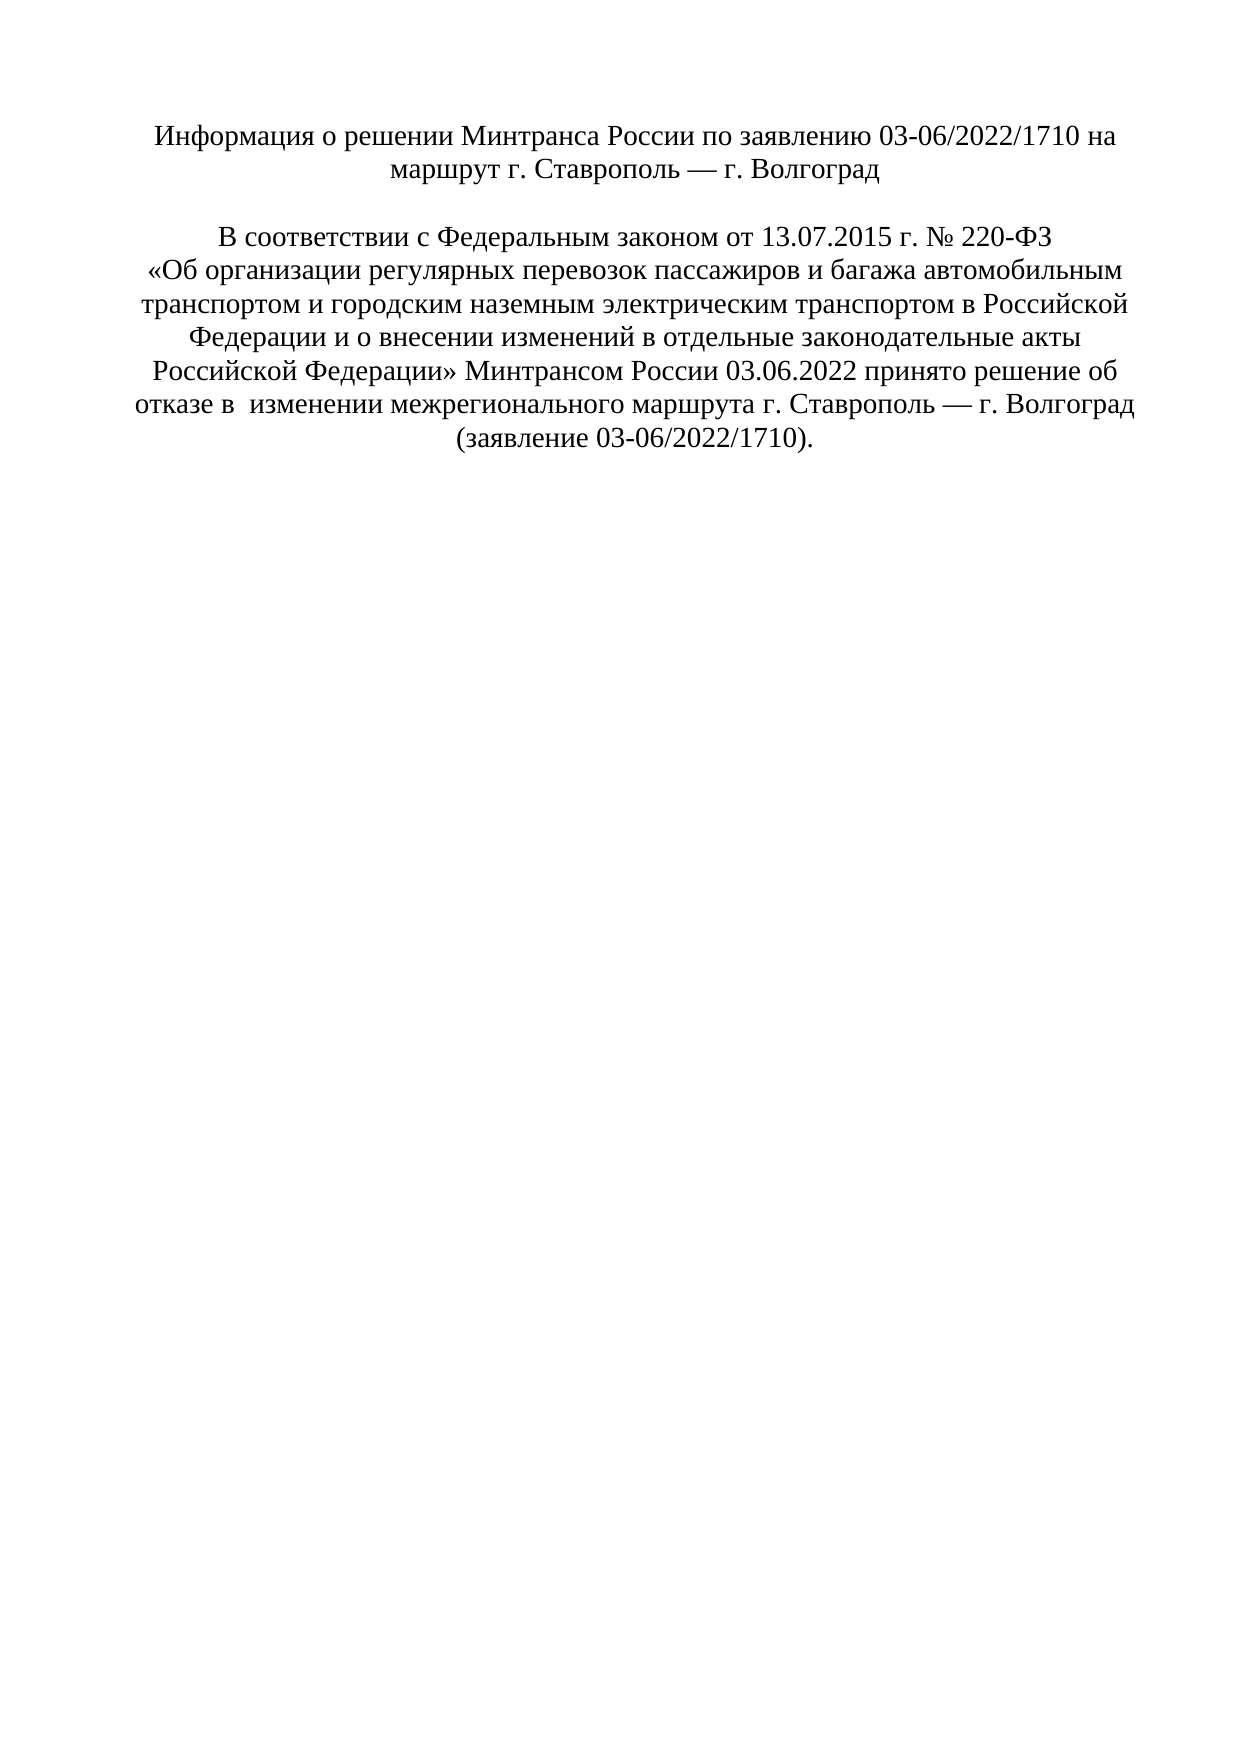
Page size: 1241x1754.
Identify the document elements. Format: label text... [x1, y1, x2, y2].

text В соответствии с Федеральным законом от 13.07.2015 г. № 220-ФЗ «Об организации регулярных перевозок пассажиров и багажа автомобильным транспортом и городским наземным электрическим транспортом в Российской Федерации и о внесении изменений в отдельные законодательные акты Российской Федерации» Минтрансом России 03.06.2022 принято решение об отказе в изменении межрегионального маршрута г. Ставрополь — г. Волгоград (заявление 03-06/2022/1710). [118, 219, 1152, 453]
text Информация о решении Минтранса России по заявлению 03-06/2022/1710 на маршрут г. Ставрополь — г. Волгоград [118, 118, 1152, 185]
